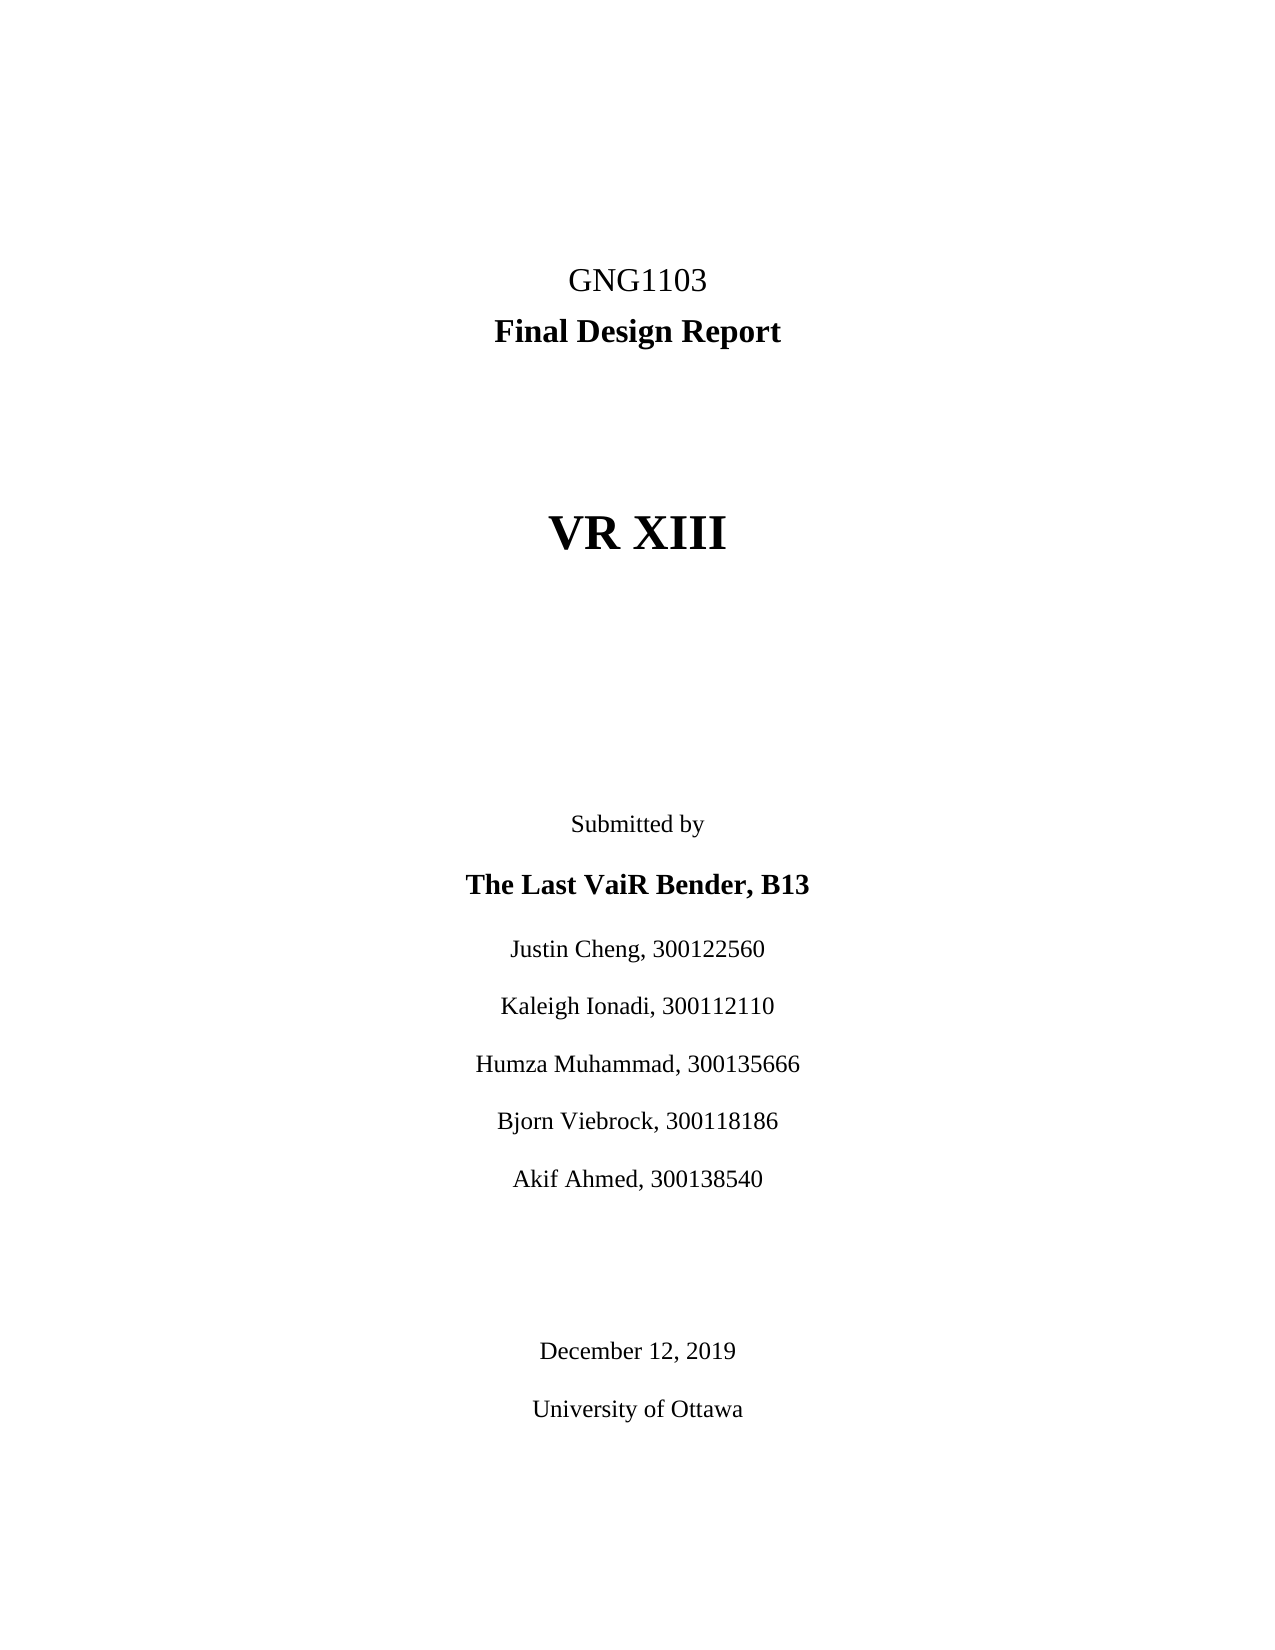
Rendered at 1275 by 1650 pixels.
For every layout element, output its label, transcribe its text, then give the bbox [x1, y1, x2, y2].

text The Last VaiR Bender, B13 [150, 867, 1125, 900]
text Justin Cheng, 300122560 [150, 934, 1125, 963]
text University of Ottawa [150, 1394, 1125, 1423]
text Kaleigh Ionadi, 300112110 [150, 991, 1125, 1020]
text Final Design Report [150, 311, 1125, 349]
text Humza Muhammad, 300135666 [150, 1049, 1125, 1078]
text Bjorn Viebrock, 300118186 [150, 1106, 1125, 1135]
text GNG1103 [150, 260, 1125, 298]
text Submitted by [150, 809, 1125, 838]
text VR XIII [150, 503, 1125, 560]
text Akif Ahmed, 300138540 [150, 1164, 1125, 1193]
text December 12, 2019 [150, 1336, 1125, 1365]
